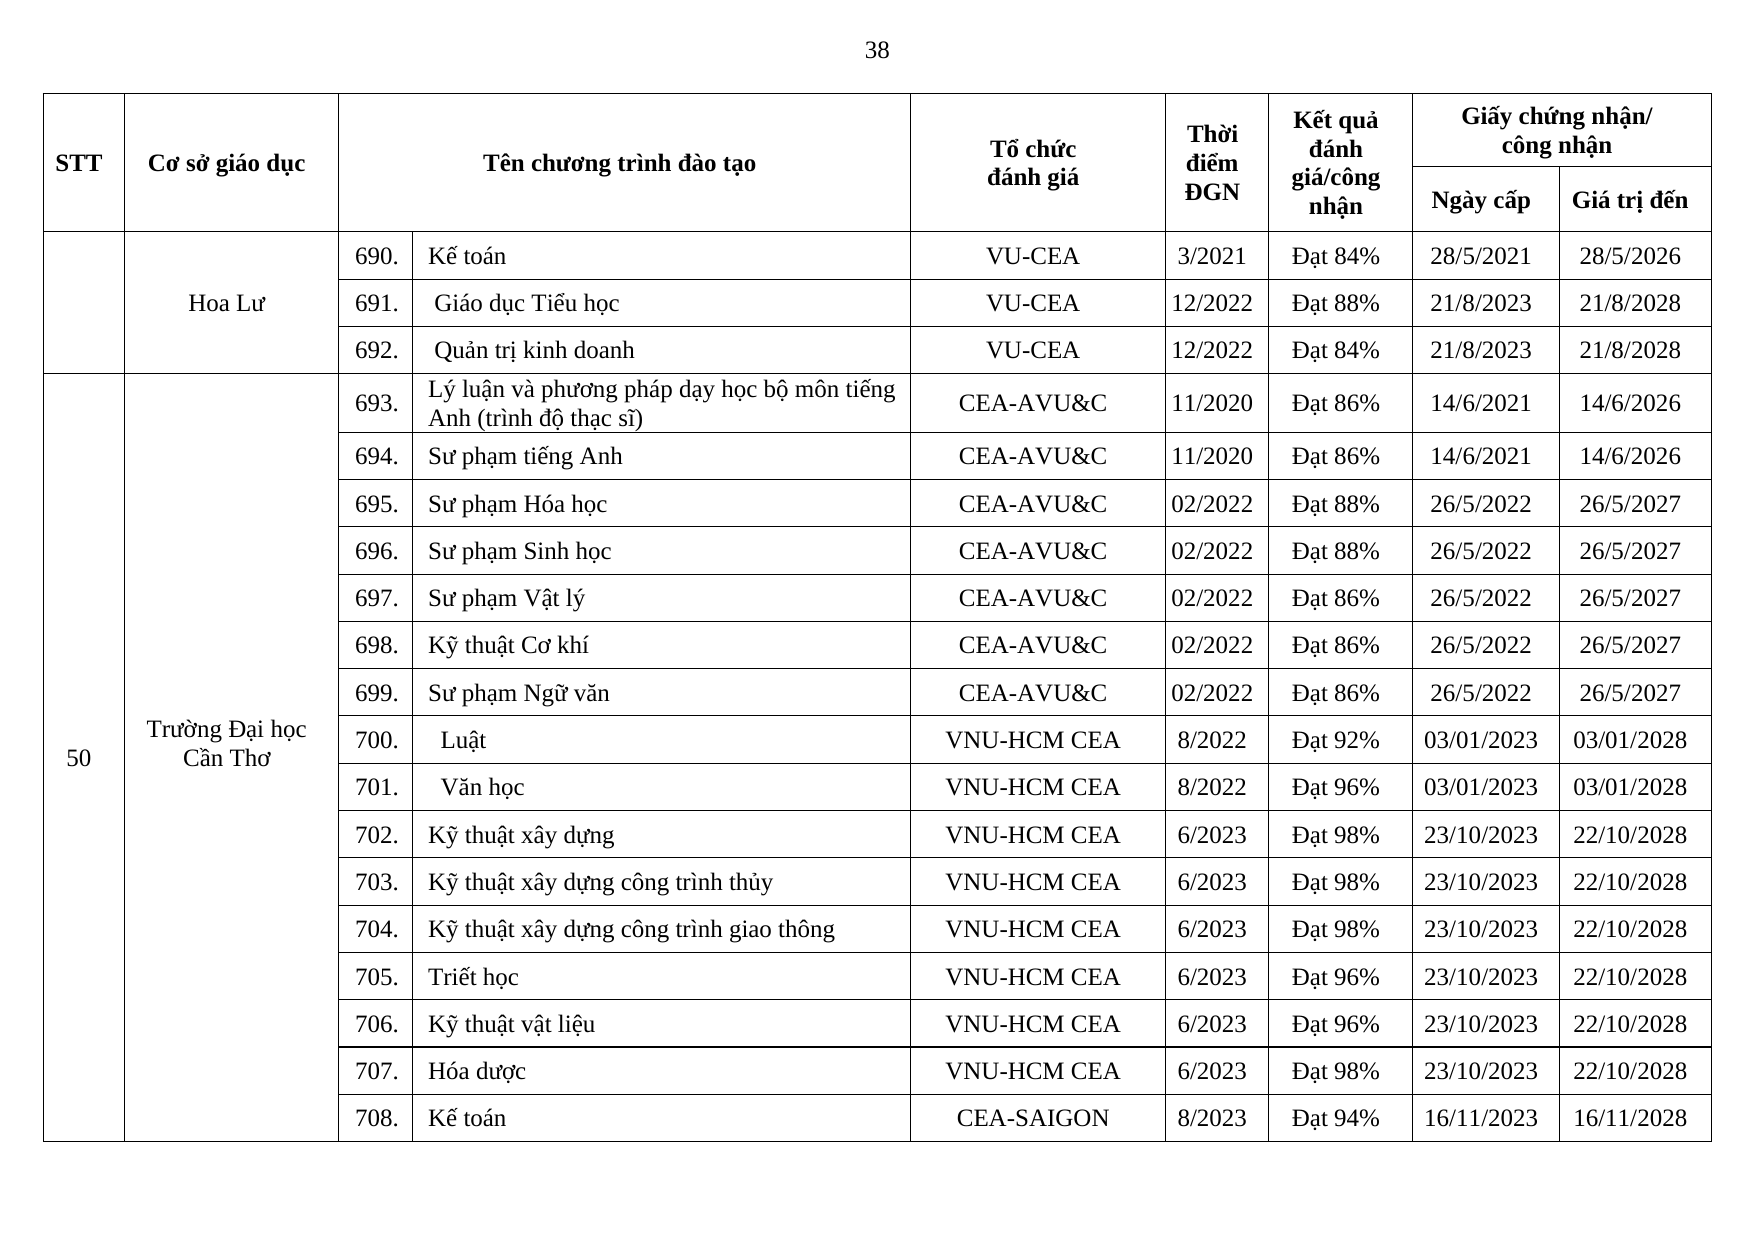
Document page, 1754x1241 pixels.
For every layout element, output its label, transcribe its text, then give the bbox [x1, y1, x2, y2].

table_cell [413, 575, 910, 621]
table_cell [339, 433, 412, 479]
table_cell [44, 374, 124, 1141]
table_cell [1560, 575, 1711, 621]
table_header Thời điểm ĐGN [1166, 94, 1268, 231]
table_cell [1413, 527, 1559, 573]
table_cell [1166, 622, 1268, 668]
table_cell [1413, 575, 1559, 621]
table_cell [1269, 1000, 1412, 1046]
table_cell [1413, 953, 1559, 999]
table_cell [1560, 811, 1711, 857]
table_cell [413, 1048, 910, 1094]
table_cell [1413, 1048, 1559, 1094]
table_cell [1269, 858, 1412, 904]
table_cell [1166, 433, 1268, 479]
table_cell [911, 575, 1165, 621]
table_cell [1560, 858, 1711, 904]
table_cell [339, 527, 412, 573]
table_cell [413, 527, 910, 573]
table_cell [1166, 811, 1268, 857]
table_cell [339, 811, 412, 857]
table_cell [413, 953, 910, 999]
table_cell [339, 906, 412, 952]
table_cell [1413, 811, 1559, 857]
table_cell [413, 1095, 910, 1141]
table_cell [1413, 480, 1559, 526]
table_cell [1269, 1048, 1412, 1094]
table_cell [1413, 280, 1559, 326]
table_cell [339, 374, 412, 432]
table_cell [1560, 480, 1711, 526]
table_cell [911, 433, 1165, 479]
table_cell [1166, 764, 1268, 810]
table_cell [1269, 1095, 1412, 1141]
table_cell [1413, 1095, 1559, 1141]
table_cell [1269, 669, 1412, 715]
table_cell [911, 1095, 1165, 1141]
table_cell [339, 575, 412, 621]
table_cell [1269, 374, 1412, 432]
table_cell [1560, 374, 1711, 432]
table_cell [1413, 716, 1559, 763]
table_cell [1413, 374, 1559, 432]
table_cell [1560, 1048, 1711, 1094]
table_header Cơ sở giáo dục [125, 94, 338, 231]
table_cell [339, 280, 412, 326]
table_header STT [44, 94, 124, 231]
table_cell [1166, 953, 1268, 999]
table_header Kết quả đánh giá/công nhận [1269, 94, 1412, 231]
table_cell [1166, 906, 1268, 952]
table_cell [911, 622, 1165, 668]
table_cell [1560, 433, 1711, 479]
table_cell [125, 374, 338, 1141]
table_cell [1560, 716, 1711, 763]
table_cell Giá trị đến [1560, 167, 1711, 231]
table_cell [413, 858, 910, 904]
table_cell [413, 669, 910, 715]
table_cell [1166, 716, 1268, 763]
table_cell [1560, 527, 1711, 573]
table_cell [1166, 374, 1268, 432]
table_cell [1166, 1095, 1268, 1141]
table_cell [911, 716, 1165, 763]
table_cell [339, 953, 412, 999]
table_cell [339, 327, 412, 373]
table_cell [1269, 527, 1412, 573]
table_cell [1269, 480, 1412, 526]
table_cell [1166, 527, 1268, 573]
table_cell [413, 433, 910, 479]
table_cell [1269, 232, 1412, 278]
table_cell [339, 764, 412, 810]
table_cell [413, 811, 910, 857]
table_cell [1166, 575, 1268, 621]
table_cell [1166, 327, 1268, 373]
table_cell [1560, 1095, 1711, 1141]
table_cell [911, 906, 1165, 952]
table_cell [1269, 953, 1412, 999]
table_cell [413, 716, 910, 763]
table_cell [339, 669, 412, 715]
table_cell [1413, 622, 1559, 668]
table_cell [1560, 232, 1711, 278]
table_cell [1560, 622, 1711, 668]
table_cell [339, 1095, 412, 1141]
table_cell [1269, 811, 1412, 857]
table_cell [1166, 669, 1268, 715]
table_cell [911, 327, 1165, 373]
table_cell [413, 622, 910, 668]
table_header Giấy chứng nhận/ công nhận [1413, 94, 1711, 166]
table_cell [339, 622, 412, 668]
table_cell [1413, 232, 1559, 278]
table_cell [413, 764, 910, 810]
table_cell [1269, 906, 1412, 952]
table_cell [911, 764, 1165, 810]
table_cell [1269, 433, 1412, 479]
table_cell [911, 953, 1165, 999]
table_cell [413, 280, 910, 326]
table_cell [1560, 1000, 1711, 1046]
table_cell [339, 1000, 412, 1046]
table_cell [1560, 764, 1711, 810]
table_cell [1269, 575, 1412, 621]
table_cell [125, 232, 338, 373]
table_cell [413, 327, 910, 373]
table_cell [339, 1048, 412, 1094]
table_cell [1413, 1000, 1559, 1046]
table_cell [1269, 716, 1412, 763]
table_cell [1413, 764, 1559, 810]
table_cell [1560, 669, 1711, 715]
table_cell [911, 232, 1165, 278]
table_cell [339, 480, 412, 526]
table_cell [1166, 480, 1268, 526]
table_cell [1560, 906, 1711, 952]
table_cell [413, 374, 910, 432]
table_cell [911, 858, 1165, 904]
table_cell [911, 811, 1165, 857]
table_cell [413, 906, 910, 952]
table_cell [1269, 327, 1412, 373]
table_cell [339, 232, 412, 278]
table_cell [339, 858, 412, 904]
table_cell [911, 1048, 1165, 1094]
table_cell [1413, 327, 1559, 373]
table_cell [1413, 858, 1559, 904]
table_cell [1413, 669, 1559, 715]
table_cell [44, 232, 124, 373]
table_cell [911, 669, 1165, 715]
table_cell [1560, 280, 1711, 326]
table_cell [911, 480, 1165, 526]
table_cell Ngày cấp [1413, 167, 1559, 231]
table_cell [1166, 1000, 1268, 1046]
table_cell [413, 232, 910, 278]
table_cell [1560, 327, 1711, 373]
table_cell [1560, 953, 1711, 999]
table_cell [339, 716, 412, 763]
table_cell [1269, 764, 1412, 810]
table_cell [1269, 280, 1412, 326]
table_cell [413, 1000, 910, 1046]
table_header Tên chương trình đào tạo [339, 94, 910, 231]
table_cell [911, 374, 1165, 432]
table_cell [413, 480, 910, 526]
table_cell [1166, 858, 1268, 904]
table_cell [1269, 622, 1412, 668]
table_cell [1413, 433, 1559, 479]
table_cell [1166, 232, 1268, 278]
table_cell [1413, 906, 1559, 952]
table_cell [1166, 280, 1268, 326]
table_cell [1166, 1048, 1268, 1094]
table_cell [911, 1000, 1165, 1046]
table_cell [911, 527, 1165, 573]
table_header Tổ chức đánh giá [911, 94, 1165, 231]
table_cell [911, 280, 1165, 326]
